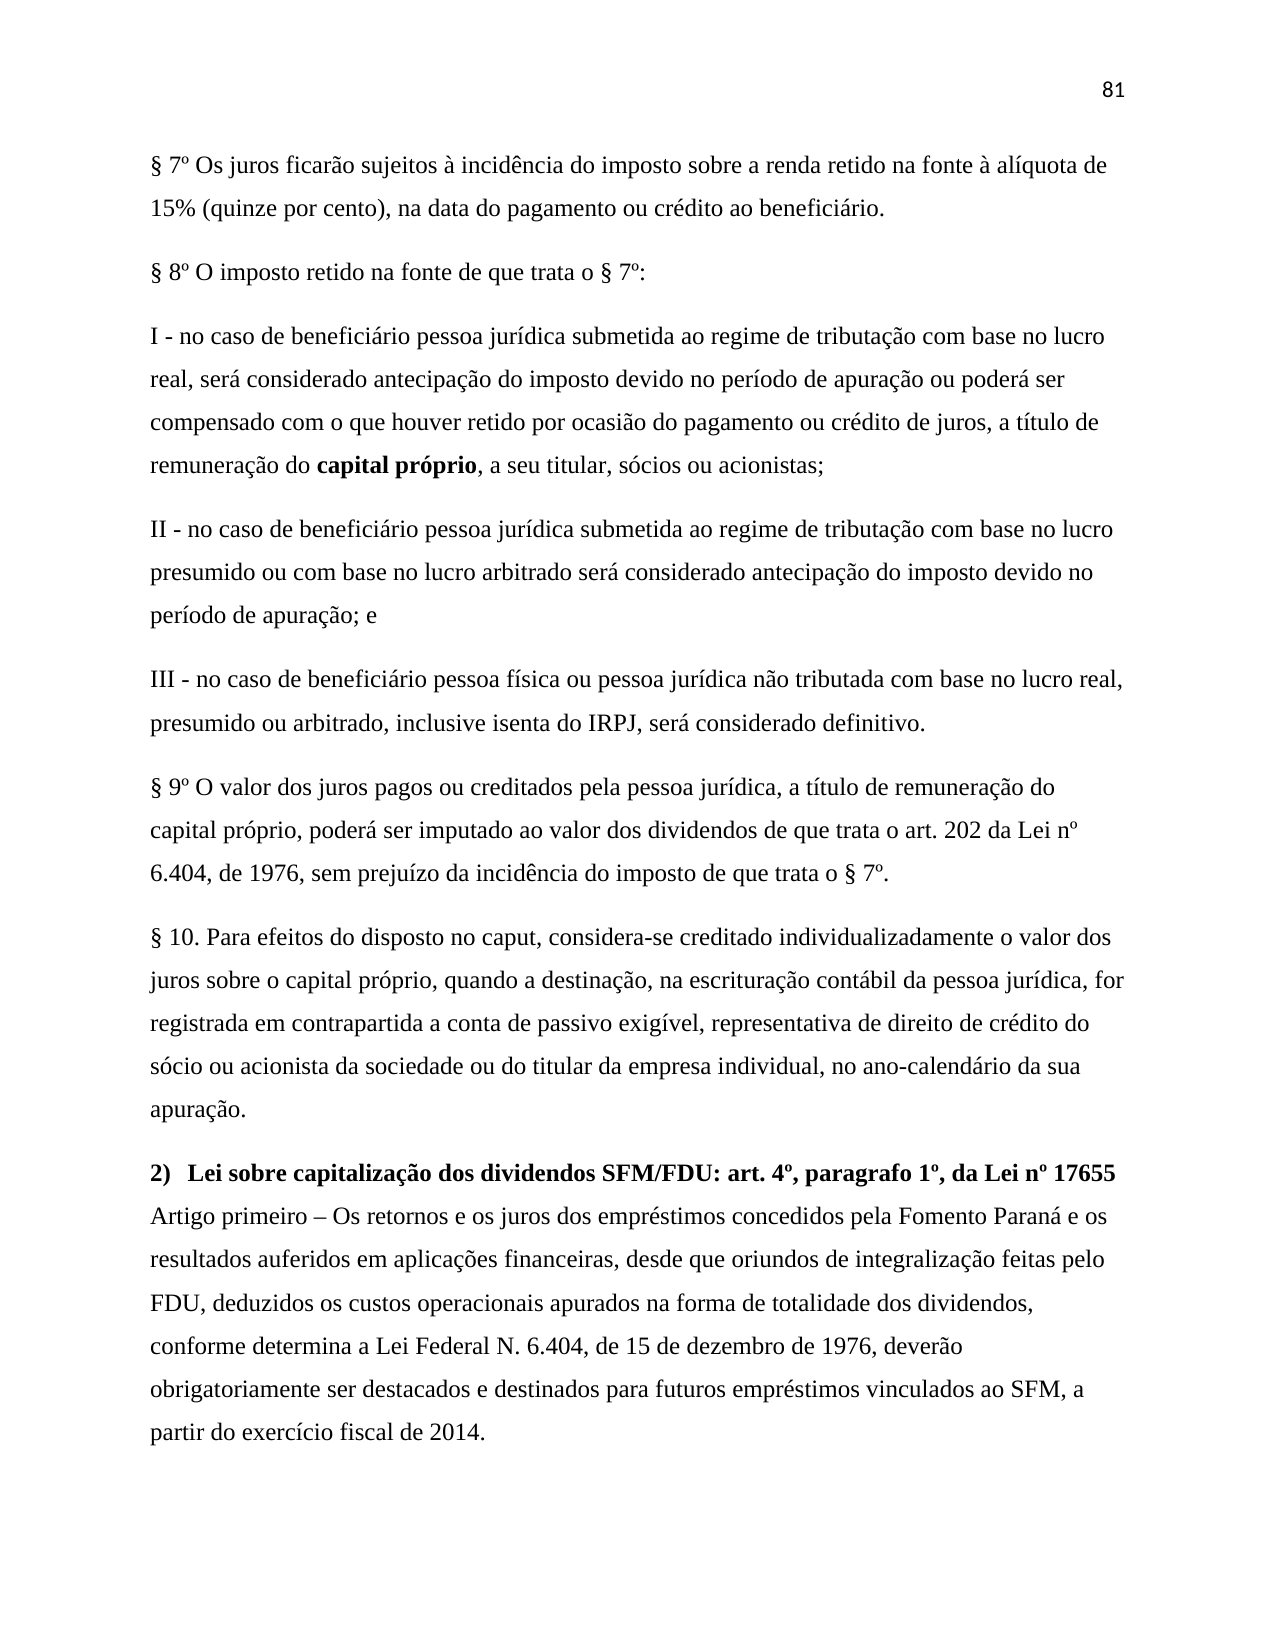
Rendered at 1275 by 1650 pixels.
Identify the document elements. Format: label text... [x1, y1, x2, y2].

list Lei sobre capitalização dos dividendos SFM/FDU: art. 4º, paragrafo 1º, da Lei nº 17655 [150, 1158, 1125, 1187]
list Artigo primeiro – Os retornos e os juros dos empréstimos concedidos pela Fomento Paraná e os resultados auferidos em aplicações financeiras, desde que oriundos de integralização feitas pelo FDU, deduzidos os custos operacionais apurados na forma de totalidade dos dividendos, conforme determina a Lei Federal N. 6.404, de 15 de dezembro de 1976, deverão obrigatoriamente ser destacados e destinados para futuros empréstimos vinculados ao SFM, a partir do exercício fiscal de 2014. [150, 1201, 1125, 1446]
text I - no caso de beneficiário pessoa jurídica submetida ao regime de tributação com base no lucro real, será considerado antecipação do imposto devido no período de apuração ou poderá ser compensado com o que houver retido por ocasião do pagamento ou crédito de juros, a título de remuneração do capital próprio, a seu titular, sócios ou acionistas; [150, 321, 1125, 479]
text § 8º O imposto retido na fonte de que trata o § 7º: [150, 257, 1125, 286]
text § 9º O valor dos juros pagos ou creditados pela pessoa jurídica, a título de remuneração do capital próprio, poderá ser imputado ao valor dos dividendos de que trata o art. 202 da Lei nº 6.404, de 1976, sem prejuízo da incidência do imposto de que trata o § 7º. [150, 772, 1125, 887]
text III - no caso de beneficiário pessoa física ou pessoa jurídica não tributada com base no lucro real, presumido ou arbitrado, inclusive isenta do IRPJ, será considerado definitivo. [150, 664, 1125, 736]
text § 7º Os juros ficarão sujeitos à incidência do imposto sobre a renda retido na fonte à alíquota de 15% (quinze por cento), na data do pagamento ou crédito ao beneficiário. [150, 150, 1125, 222]
text II - no caso de beneficiário pessoa jurídica submetida ao regime de tributação com base no lucro presumido ou com base no lucro arbitrado será considerado antecipação do imposto devido no período de apuração; e [150, 514, 1125, 629]
text § 10. Para efeitos do disposto no caput, considera-se creditado individualizadamente o valor dos juros sobre o capital próprio, quando a destinação, na escrituração contábil da pessoa jurídica, for registrada em contrapartida a conta de passivo exigível, representativa de direito de crédito do sócio ou acionista da sociedade ou do titular da empresa individual, no ano-calendário da sua apuração. [150, 922, 1125, 1123]
